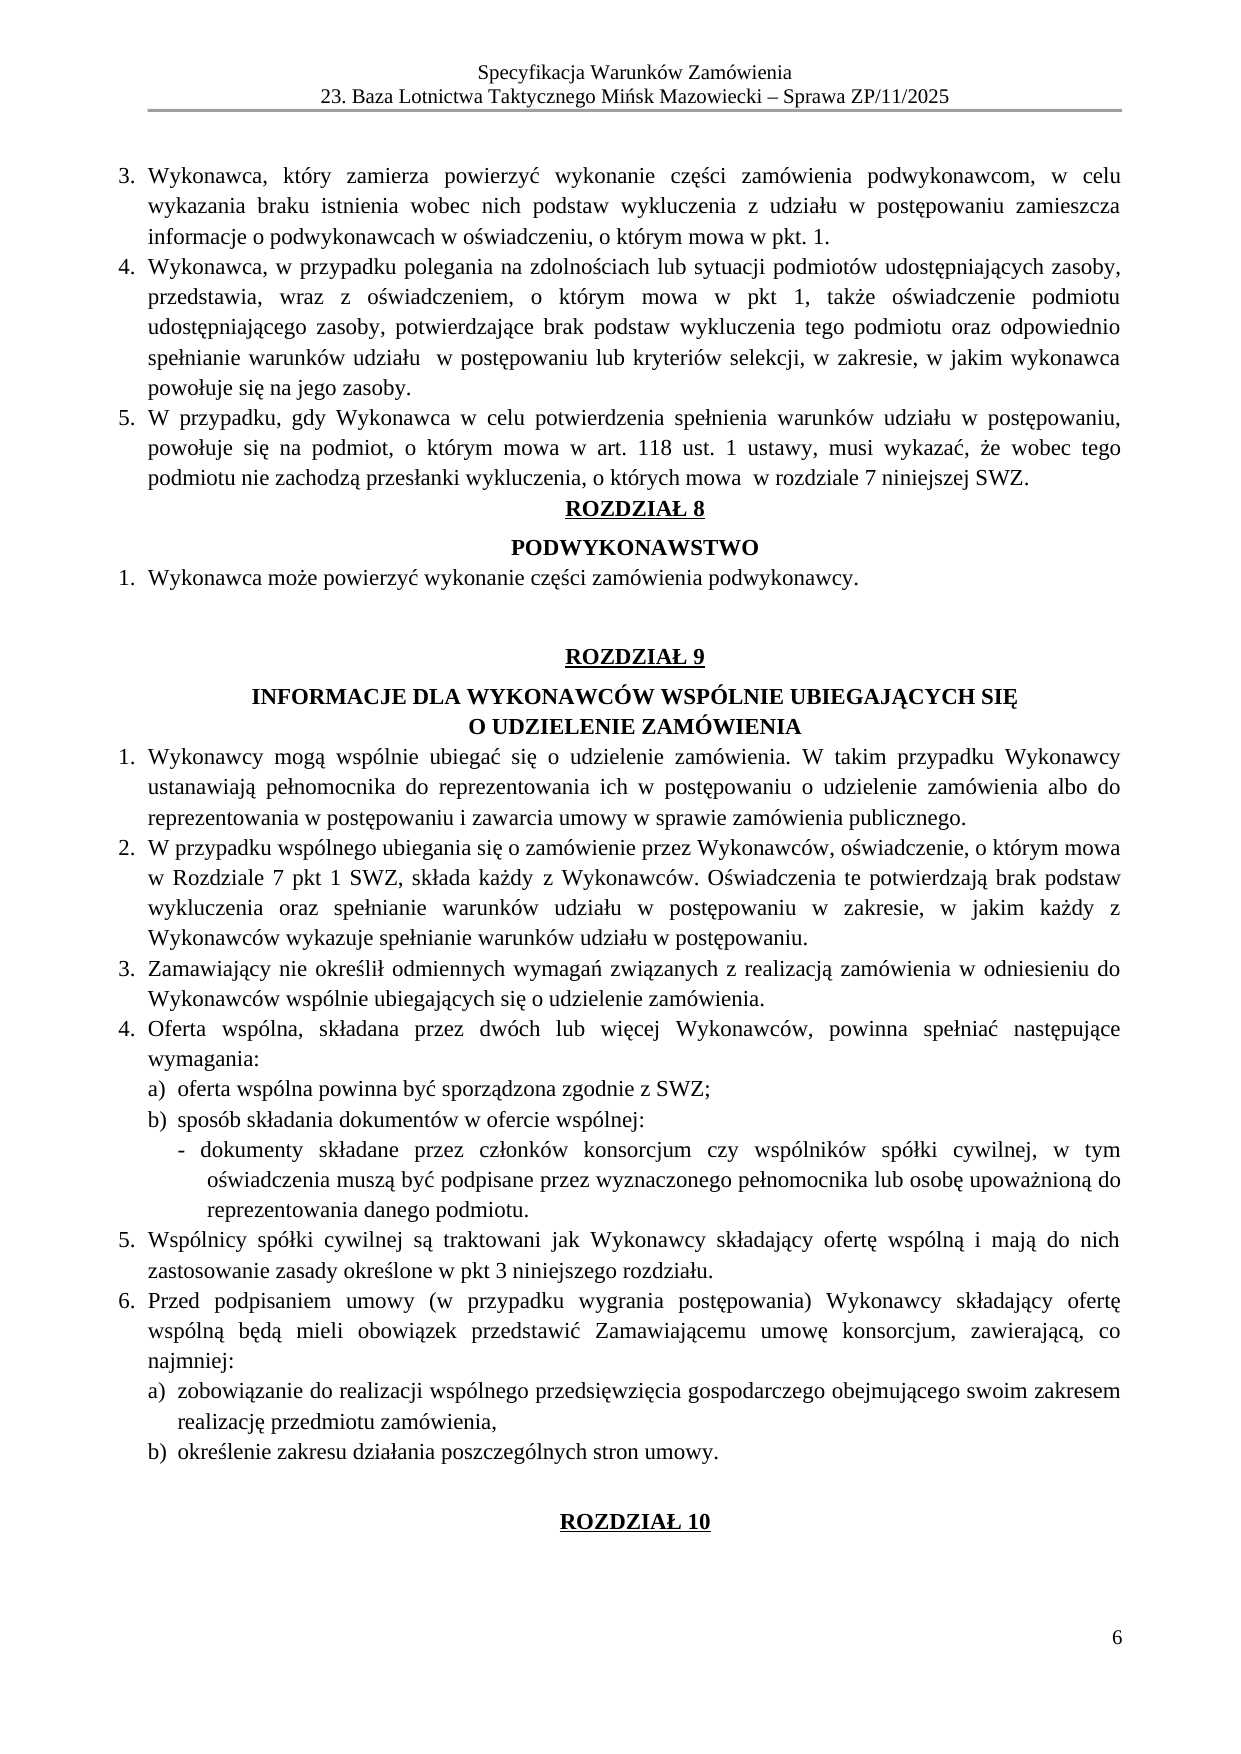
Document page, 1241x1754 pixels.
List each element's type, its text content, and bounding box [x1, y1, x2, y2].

list Wykonawca, w przypadku polegania na zdolnościach lub sytuacji podmiotów udostępniających zasoby, przedstawia, wraz z oświadczeniem, o którym mowa w pkt 1, także oświadczenie podmiotu udostępniającego zasoby, potwierdzające brak podstaw wykluczenia tego podmiotu oraz odpowiednio spełnianie warunków udziału w postępowaniu lub kryteriów selekcji, w zakresie, w jakim wykonawca powołuje się na jego zasoby. [118, 253, 1122, 400]
list Oferta wspólna, składana przez dwóch lub więcej Wykonawców, powinna spełniać następujące wymagania: [118, 1015, 1122, 1072]
list określenie zakresu działania poszczególnych stron umowy. [148, 1438, 1122, 1464]
text ROZDZIAŁ 9 [148, 643, 1122, 670]
list Wykonawca może powierzyć wykonanie części zamówienia podwykonawcy. [118, 564, 1122, 591]
text INFORMACJE DLA WYKONAWCÓW WSPÓLNIE UBIEGAJĄCYCH SIĘ [148, 683, 1122, 709]
text ROZDZIAŁ 10 [148, 1508, 1122, 1534]
text O UDZIELENIE ZAMÓWIENIA [148, 713, 1122, 739]
list W przypadku, gdy Wykonawca w celu potwierdzenia spełnienia warunków udziału w postępowaniu, powołuje się na podmiot, o którym mowa w art. 118 ust. 1 ustawy, musi wykazać, że wobec tego podmiotu nie zachodzą przesłanki wykluczenia, o których mowa w rozdziale 7 niniejszej SWZ. [118, 404, 1122, 491]
list W przypadku wspólnego ubiegania się o zamówienie przez Wykonawców, oświadczenie, o którym mowa w Rozdziale 7 pkt 1 SWZ, składa każdy z Wykonawców. Oświadczenia te potwierdzają brak podstaw wykluczenia oraz spełnianie warunków udziału w postępowaniu w zakresie, w jakim każdy z Wykonawców wykazuje spełnianie warunków udziału w postępowaniu. [118, 834, 1122, 951]
list Wspólnicy spółki cywilnej są traktowani jak Wykonawcy składający ofertę wspólną i mają do nich zastosowanie zasady określone w pkt 3 niniejszego rozdziału. [118, 1227, 1122, 1283]
list zobowiązanie do realizacji wspólnego przedsięwzięcia gospodarczego obejmującego swoim zakresem realizację przedmiotu zamówienia, [148, 1378, 1122, 1434]
list Wykonawca, który zamierza powierzyć wykonanie części zamówienia podwykonawcom, w celu wykazania braku istnienia wobec nich podstaw wykluczenia z udziału w postępowaniu zamieszcza informacje o podwykonawcach w oświadczeniu, o którym mowa w pkt. 1. [118, 162, 1122, 249]
list sposób składania dokumentów w ofercie wspólnej: [148, 1106, 1122, 1132]
list Przed podpisaniem umowy (w przypadku wygrania postępowania) Wykonawcy składający ofertę wspólną będą mieli obowiązek przedstawić Zamawiającemu umowę konsorcjum, zawierającą, co najmniej: [118, 1287, 1122, 1374]
list Zamawiający nie określił odmiennych wymagań związanych z realizacją zamówienia w odniesieniu do Wykonawców wspólnie ubiegających się o udzielenie zamówienia. [118, 955, 1122, 1011]
list Wykonawcy mogą wspólnie ubiegać się o udzielenie zamówienia. W takim przypadku Wykonawcy ustanawiają pełnomocnika do reprezentowania ich w postępowaniu o udzielenie zamówienia albo do reprezentowania w postępowaniu i zawarcia umowy w sprawie zamówienia publicznego. [118, 743, 1122, 830]
text - dokumenty składane przez członków konsorcjum czy wspólników spółki cywilnej, w tym oświadczenia muszą być podpisane przez wyznaczonego pełnomocnika lub osobę upoważnioną do reprezentowania danego podmiotu. [177, 1136, 1122, 1223]
list oferta wspólna powinna być sporządzona zgodnie z SWZ; [148, 1076, 1122, 1102]
text ROZDZIAŁ 8 [148, 495, 1122, 521]
text PODWYKONAWSTWO [148, 534, 1122, 561]
